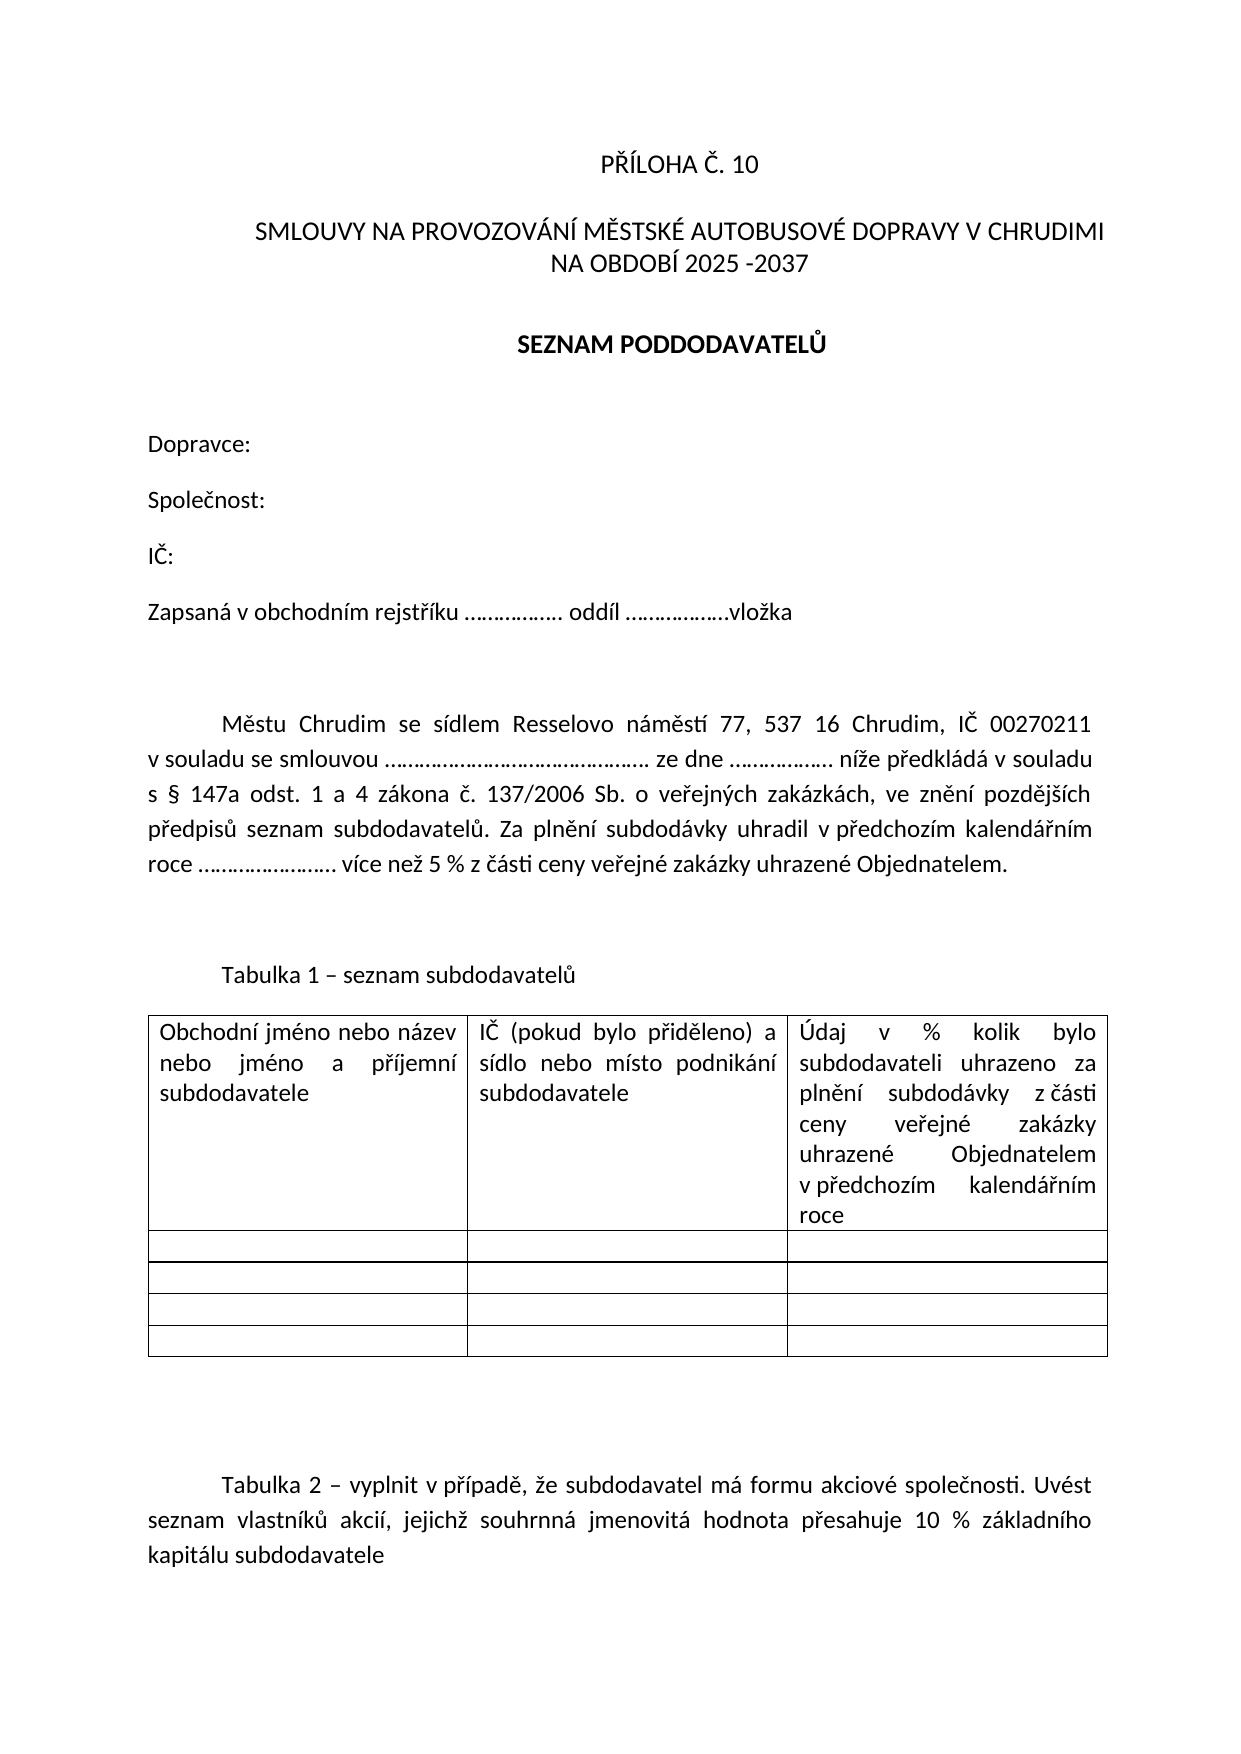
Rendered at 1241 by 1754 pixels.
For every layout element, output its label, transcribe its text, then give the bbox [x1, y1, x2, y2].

table_cell [149, 1326, 467, 1356]
table_cell [468, 1263, 787, 1293]
text NA OBDOBÍ 2025 -2037 [148, 247, 1212, 280]
text Dopravce: [148, 428, 1093, 459]
table_cell [149, 1231, 467, 1261]
text Městu Chrudim se sídlem Resselovo náměstí 77, 537 16 Chrudim, IČ 00270211 v souladu se smlouvou ………………………………………. ze dne ……………… níže předkládá v souladu s § 147a odst. 1 a 4 zákona č. 137/2006 Sb. o veřejných zakázkách, ve znění pozdějších předpisů seznam subdodavatelů. Za plnění subdodávky uhradil v předchozím kalendářním roce …………………… více než 5 % z části ceny veřejné zakázky uhrazené Objednatelem. [148, 708, 1093, 878]
text Tabulka 2 – vyplnit v případě, že subdodavatel má formu akciové společnosti. Uvést seznam vlastníků akcií, jejichž souhrnná jmenovitá hodnota přesahuje 10 % základního kapitálu subdodavatele [148, 1469, 1093, 1569]
table_header Údaj v % kolik bylo subdodavateli uhrazeno za plnění subdodávky z části ceny veřejné zakázky uhrazené Objednatelem v předchozím kalendářním roce [788, 1016, 1107, 1230]
text PŘÍLOHA Č. 10 [148, 148, 1212, 181]
table_cell [788, 1231, 1107, 1261]
table_cell [788, 1263, 1107, 1293]
table_cell [788, 1326, 1107, 1356]
table_header Obchodní jméno nebo název nebo jméno a příjemní subdodavatele [149, 1016, 467, 1230]
text SMLOUVY NA PROVOZOVÁNÍ MĚSTSKÉ AUTOBUSOVÉ DOPRAVY V CHRUDIMI [148, 214, 1212, 247]
table_cell [468, 1294, 787, 1324]
text Tabulka 1 – seznam subdodavatelů [148, 959, 1093, 990]
table_cell [149, 1294, 467, 1324]
text IČ: [148, 540, 1093, 571]
table_cell [468, 1326, 787, 1356]
text Společnost: [148, 484, 1093, 515]
table_header IČ (pokud bylo přiděleno) a sídlo nebo místo podnikání subdodavatele [468, 1016, 787, 1230]
table_cell [788, 1294, 1107, 1324]
text Zapsaná v obchodním rejstříku …………….. oddíl ………………vložka [148, 596, 1093, 627]
table_cell [149, 1263, 467, 1293]
text SEznam poddodavatelů [148, 327, 1093, 360]
table_cell [468, 1231, 787, 1261]
